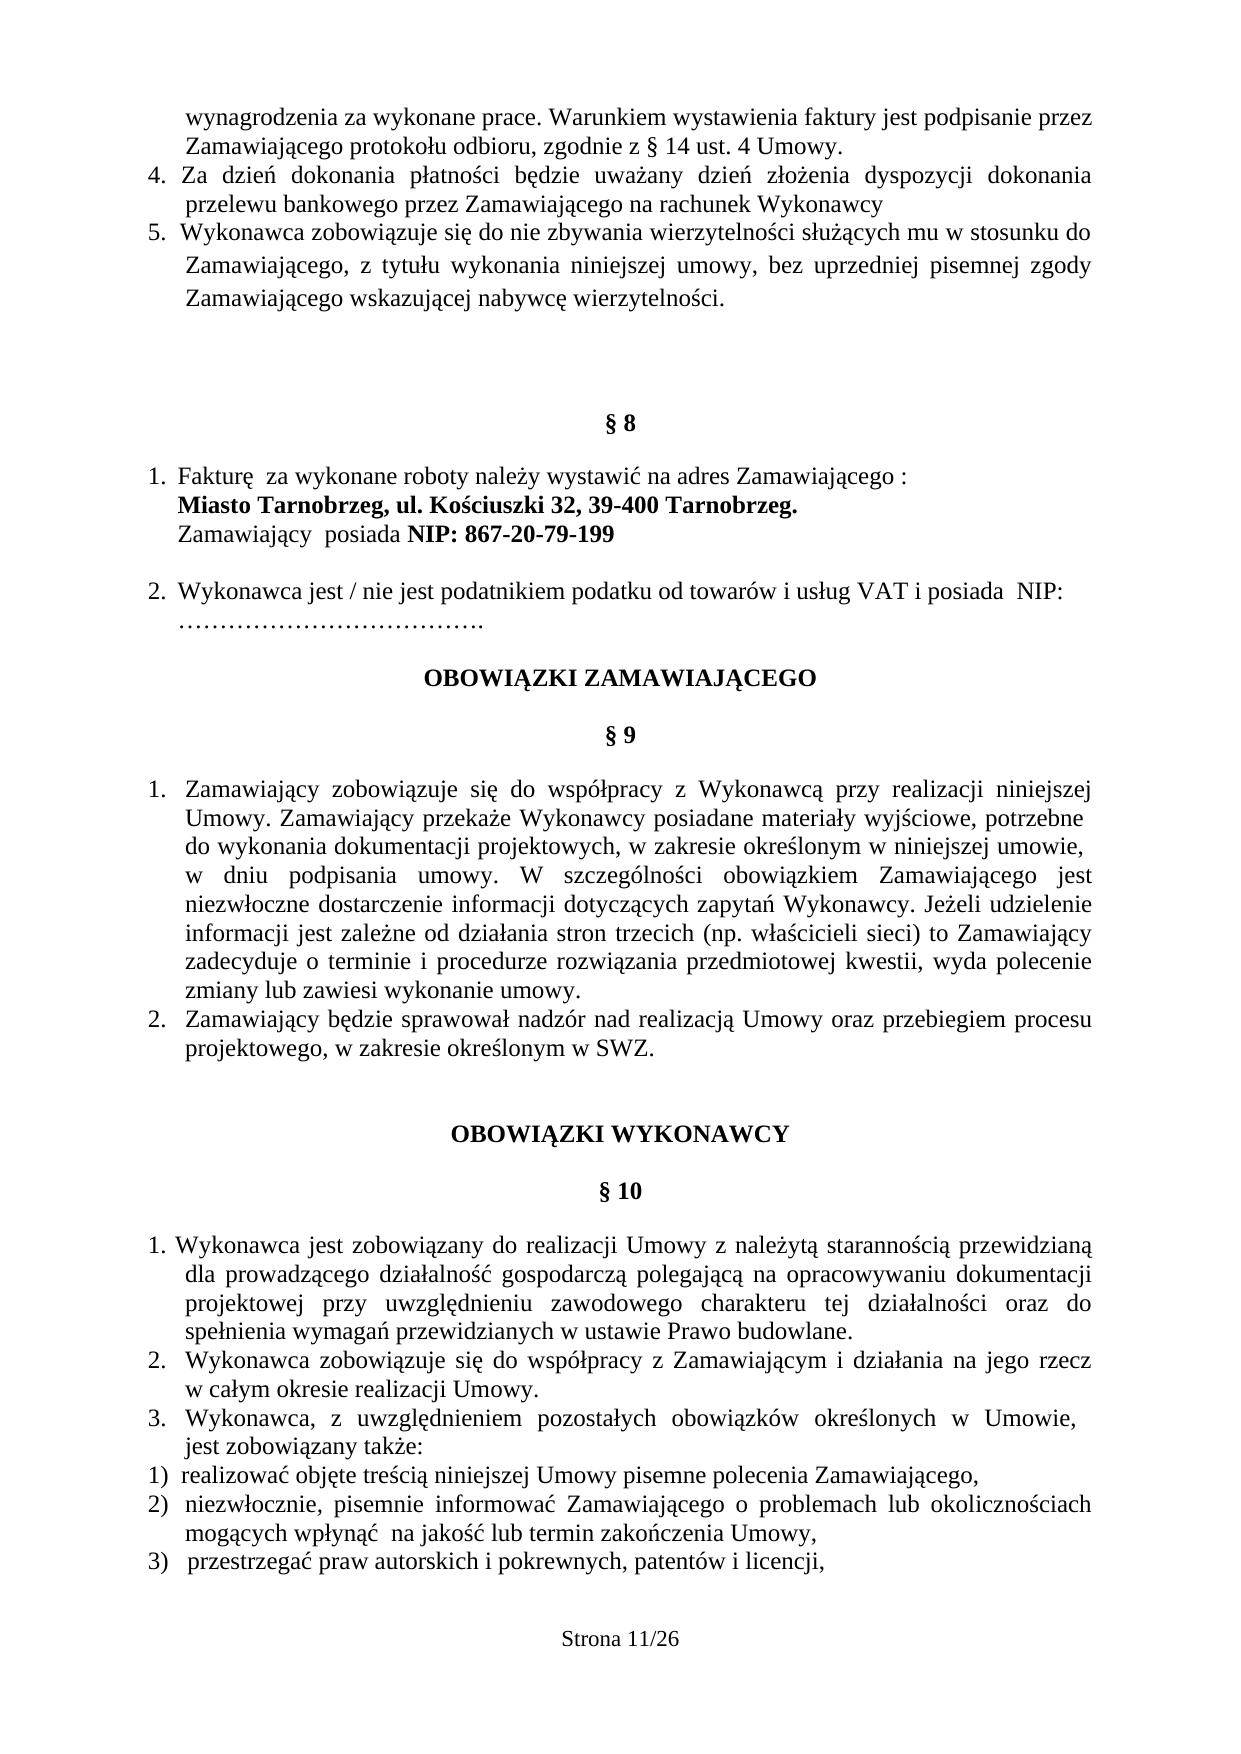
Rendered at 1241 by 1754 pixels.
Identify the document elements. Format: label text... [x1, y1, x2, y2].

text 3. Wykonawca, z uwzględnieniem pozostałych obowiązków określonych w Umowie, jest zobowiązany także: [148, 1403, 1093, 1460]
text 1. Wykonawca jest zobowiązany do realizacji Umowy z należytą starannością przewidzianą dla prowadzącego działalność gospodarczą polegającą na opracowywaniu dokumentacji projektowej przy uwzględnieniu zawodowego charakteru tej działalności oraz do spełnienia wymagań przewidzianych w ustawie Prawo budowlane. [148, 1230, 1093, 1345]
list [148, 102, 1093, 160]
text Zamawiający posiada NIP: 867-20-79-199 [177, 519, 1093, 548]
text OBOWIĄZKI ZAMAWIAJĄCEGO [148, 663, 1093, 691]
list Fakturę za wykonane roboty należy wystawić na adres Zamawiającego : [148, 461, 1093, 490]
list Zamawiający zobowiązuje się do współpracy z Wykonawcą przy realizacji niniejszej Umowy. Zamawiający przekaże Wykonawcy posiadane materiały wyjściowe, potrzebne do wykonania dokumentacji projektowych, w zakresie określonym w niniejszej umowie, w dniu podpisania umowy. W szczególności obowiązkiem Zamawiającego jest niezwłoczne dostarczenie informacji dotyczących zapytań Wykonawcy. Jeżeli udzielenie informacji jest zależne od działania stron trzecich (np. właścicieli sieci) to Zamawiający zadecyduje o terminie i procedurze rozwiązania przedmiotowej kwestii, wyda polecenie zmiany lub zawiesi wykonanie umowy. [148, 774, 1093, 1004]
text 2) niezwłocznie, pisemnie informować Zamawiającego o problemach lub okolicznościach mogących wpłynąć na jakość lub termin zakończenia Umowy, [148, 1489, 1093, 1546]
list Wykonawca jest / nie jest podatnikiem podatku od towarów i usług VAT i posiada NIP: [148, 576, 1093, 605]
list Zamawiający będzie sprawował nadzór nad realizacją Umowy oraz przebiegiem procesu projektowego, w zakresie określonym w SWZ. [148, 1004, 1093, 1061]
text ………………………………. [177, 605, 1093, 634]
text 10 [148, 1176, 1093, 1205]
text 3) przestrzegać praw autorskich i pokrewnych, patentów i licencji, [148, 1546, 1093, 1575]
text 5. Wykonawca zobowiązuje się do nie zbywania wierzytelności służących mu w stosunku do Zamawiającego, z tytułu wykonania niniejszej umowy, bez uprzedniej pisemnej zgody Zamawiającego wskazującej nabywcę wierzytelności. [148, 217, 1093, 312]
text 9 [148, 720, 1093, 749]
text 8 [148, 408, 1093, 436]
text 1) realizować objęte treścią niniejszej Umowy pisemne polecenia Zamawiającego, [148, 1460, 1093, 1489]
text Miasto Tarnobrzeg, ul. Kościuszki 32, 39-400 Tarnobrzeg. [177, 490, 1093, 519]
text OBOWIĄZKI WYKONAWCY [148, 1119, 1093, 1148]
text 4. Za dzień dokonania płatności będzie uważany dzień złożenia dyspozycji dokonania przelewu bankowego przez Zamawiającego na rachunek Wykonawcy [148, 160, 1093, 217]
text 2. Wykonawca zobowiązuje się do współpracy z Zamawiającym i działania na jego rzecz w całym okresie realizacji Umowy. [148, 1345, 1093, 1403]
